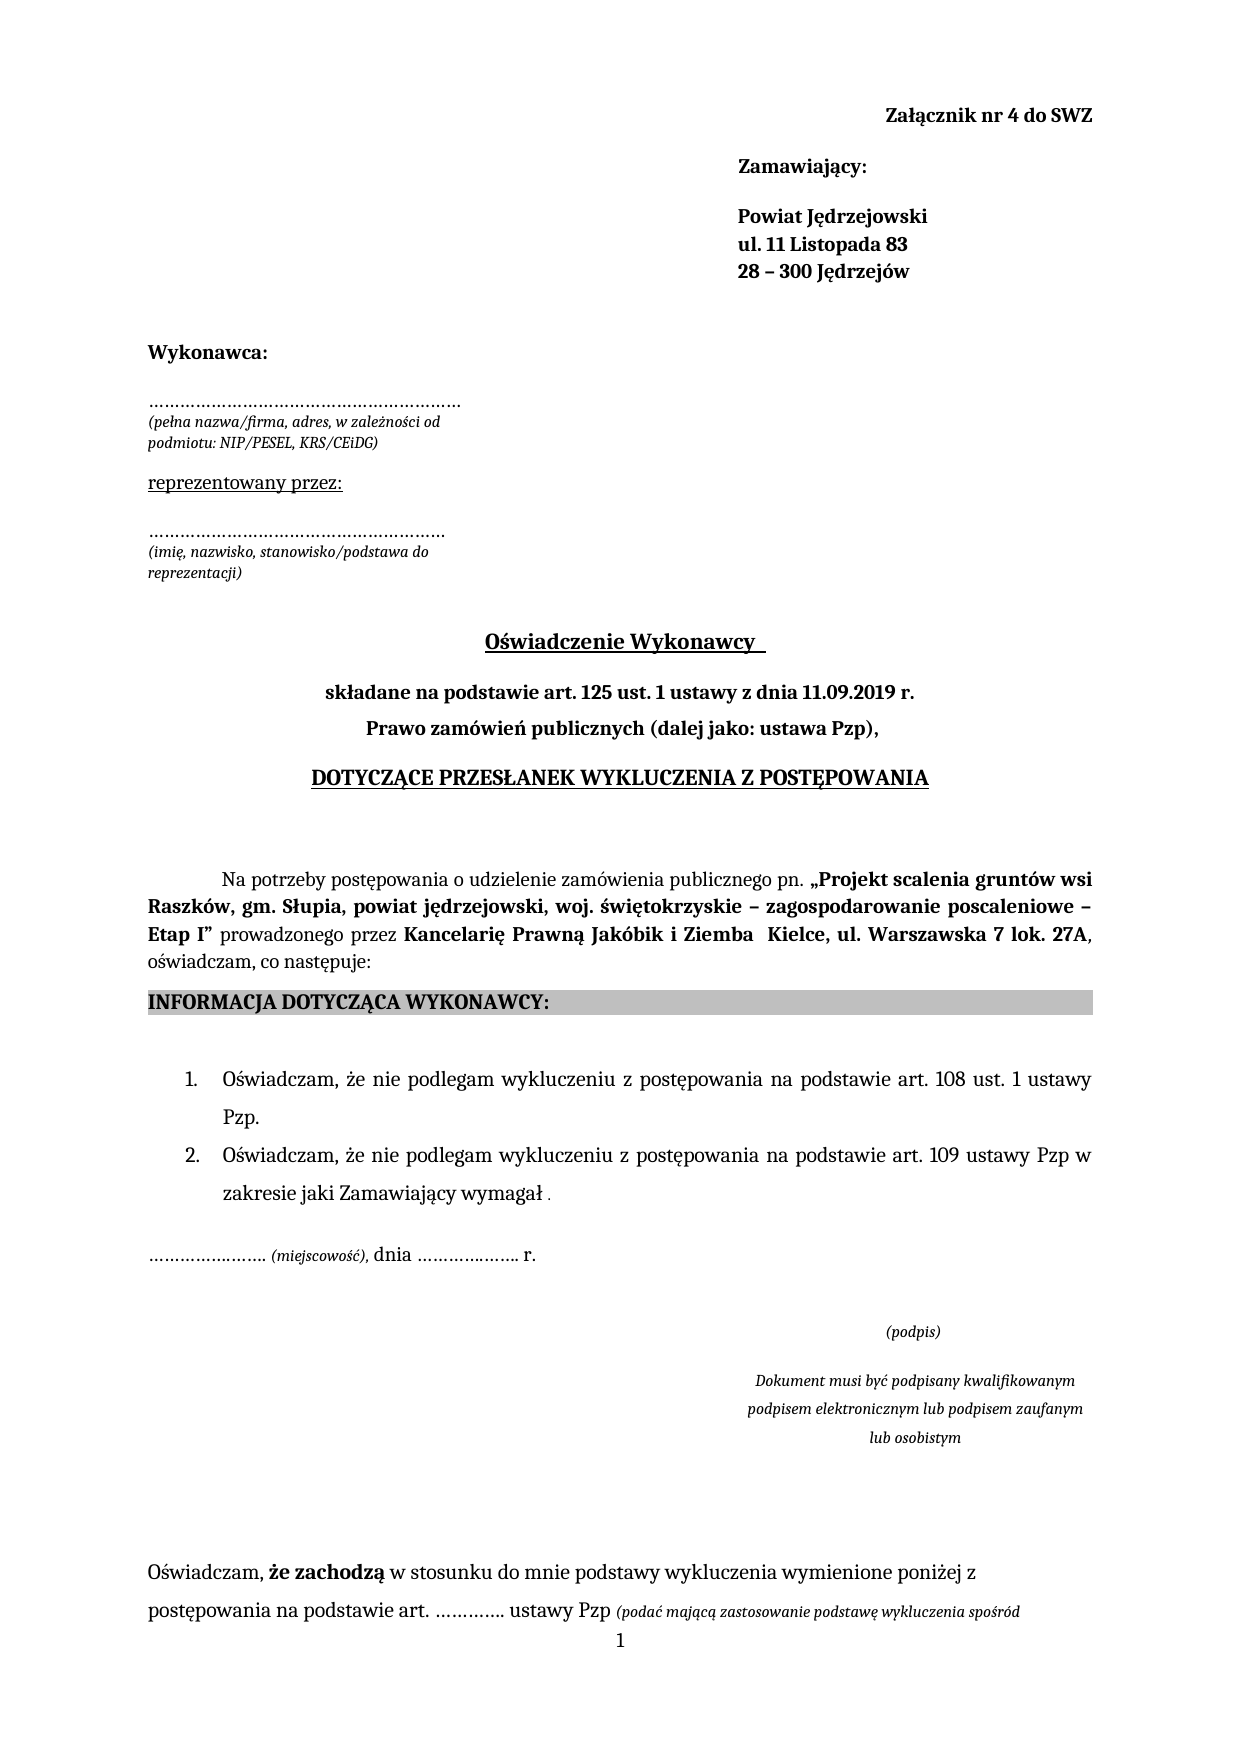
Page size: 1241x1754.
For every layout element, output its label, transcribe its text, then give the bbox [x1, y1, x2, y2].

text 28 – 300 Jędrzejów [709, 260, 1093, 284]
text Załącznik nr 4 do SWZ [694, 103, 1093, 127]
text (podpis) [812, 1278, 1093, 1342]
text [148, 1559, 1093, 1623]
text Zamawiający: [738, 155, 1093, 179]
text Wykonawca: [148, 341, 1093, 365]
text Powiat Jędrzejowski [148, 205, 1093, 229]
list Oświadczam, że nie podlegam wykluczeniu z postępowania na podstawie art. 109 ustawy Pzp w zakresie jaki Zamawiający wymagał . [185, 1143, 1093, 1206]
text …………………………………………………… [148, 389, 472, 413]
text …………….……. (miejscowość), dnia ………….……. r. [148, 1242, 1093, 1266]
text składane na podstawie art. 125 ust. 1 ustawy z dnia 11.09.2019 r. [148, 681, 1093, 705]
text Dokument musi być podpisany kwalifikowanym podpisem elektronicznym lub podpisem zaufanym lub osobistym [738, 1371, 1093, 1448]
text (pełna nazwa/firma, adres, w zależności od podmiotu: NIP/PESEL, KRS/CEiDG) [148, 413, 472, 452]
text ul. 11 Listopada 83 [148, 232, 1093, 256]
text Prawo zamówień publicznych (dalej jako: ustawa Pzp), [148, 717, 1093, 741]
text reprezentowany przez: [148, 471, 1093, 494]
text Oświadczenie Wykonawcy [148, 629, 1093, 655]
text DOTYCZĄCE PRZESŁANEK WYKLUCZENIA Z POSTĘPOWANIA [148, 765, 1093, 791]
text ………………………………………………… [148, 518, 472, 542]
text (imię, nazwisko, stanowisko/podstawa do reprezentacji) [148, 542, 472, 582]
text Na potrzeby postępowania o udzielenie zamówienia publicznego pn. „Projekt scalenia gruntów wsi Raszków, gm. Słupia, powiat jędrzejowski, woj. świętokrzyskie – zagospodarowanie poscaleniowe – Etap I” prowadzonego przez Kancelarię Prawną Jakóbik i Ziemba Kielce, ul. Warszawska 7 lok. 27A, oświadczam, co następuje: [148, 867, 1093, 974]
text INFORMACJA DOTYCZĄCA WYKONAWCY: [148, 990, 1093, 1015]
list Oświadczam, że nie podlegam wykluczeniu z postępowania na podstawie art. 108 ust. 1 ustawy Pzp. [185, 1067, 1093, 1130]
